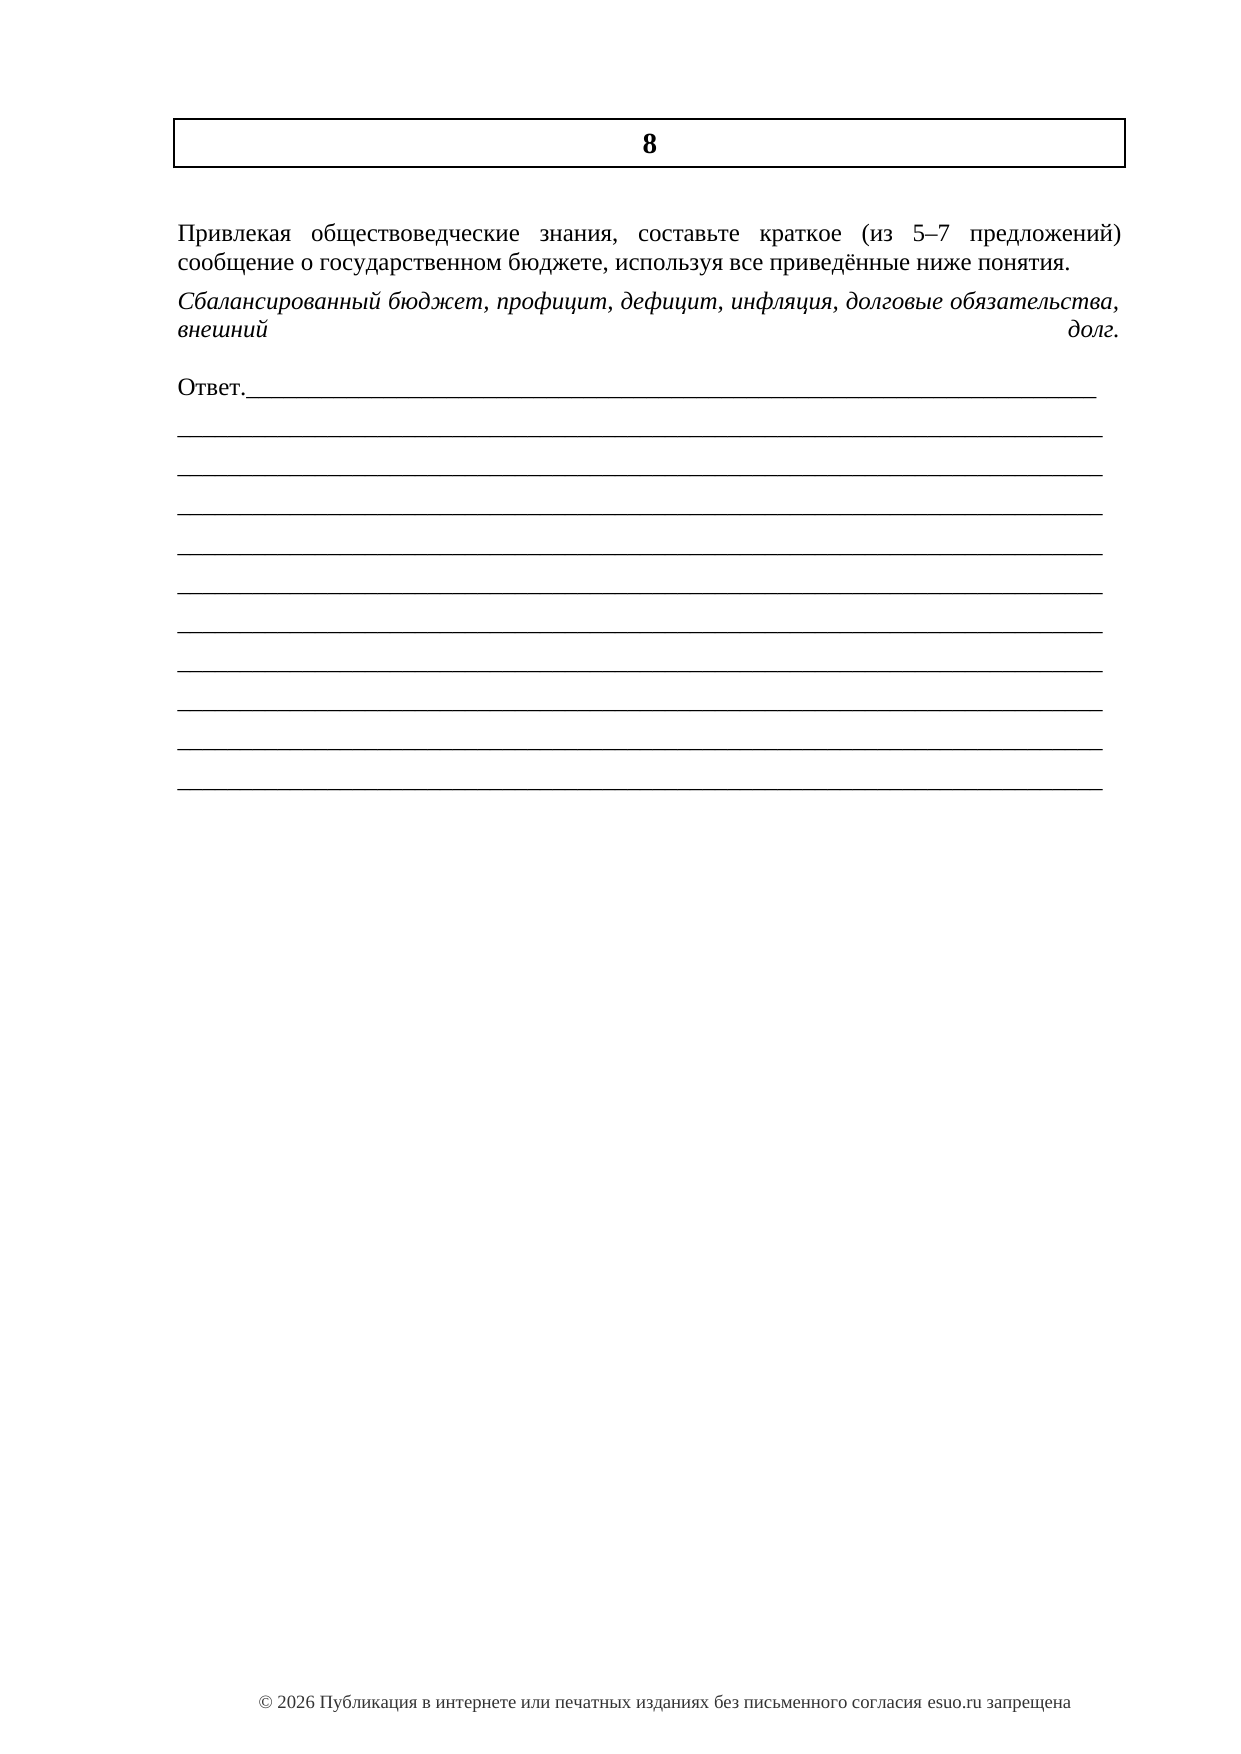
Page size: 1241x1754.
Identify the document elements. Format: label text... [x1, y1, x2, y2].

text __________________________________________________________________________ [177, 764, 1122, 792]
text __________________________________________________________________________ [177, 568, 1122, 597]
text __________________________________________________________________________ [177, 450, 1122, 479]
text __________________________________________________________________________ [177, 411, 1122, 440]
text __________________________________________________________________________ [177, 489, 1122, 518]
text Привлекая обществоведческие знания, составьте краткое (из 5–7 предложений) сообщение о государственном бюджете, используя все приведённые ниже понятия. [177, 218, 1122, 275]
subtitle 8 [175, 120, 1124, 166]
text __________________________________________________________________________ [177, 646, 1122, 675]
text __________________________________________________________________________ [177, 685, 1122, 714]
text __________________________________________________________________________ [177, 529, 1122, 557]
text Сбалансированный бюджет, профицит, дефицит, инфляция, долговые обязательства, внешний долг. Ответ.____________________________________________________________________ [177, 286, 1122, 401]
text __________________________________________________________________________ [177, 607, 1122, 636]
text __________________________________________________________________________ [177, 724, 1122, 753]
